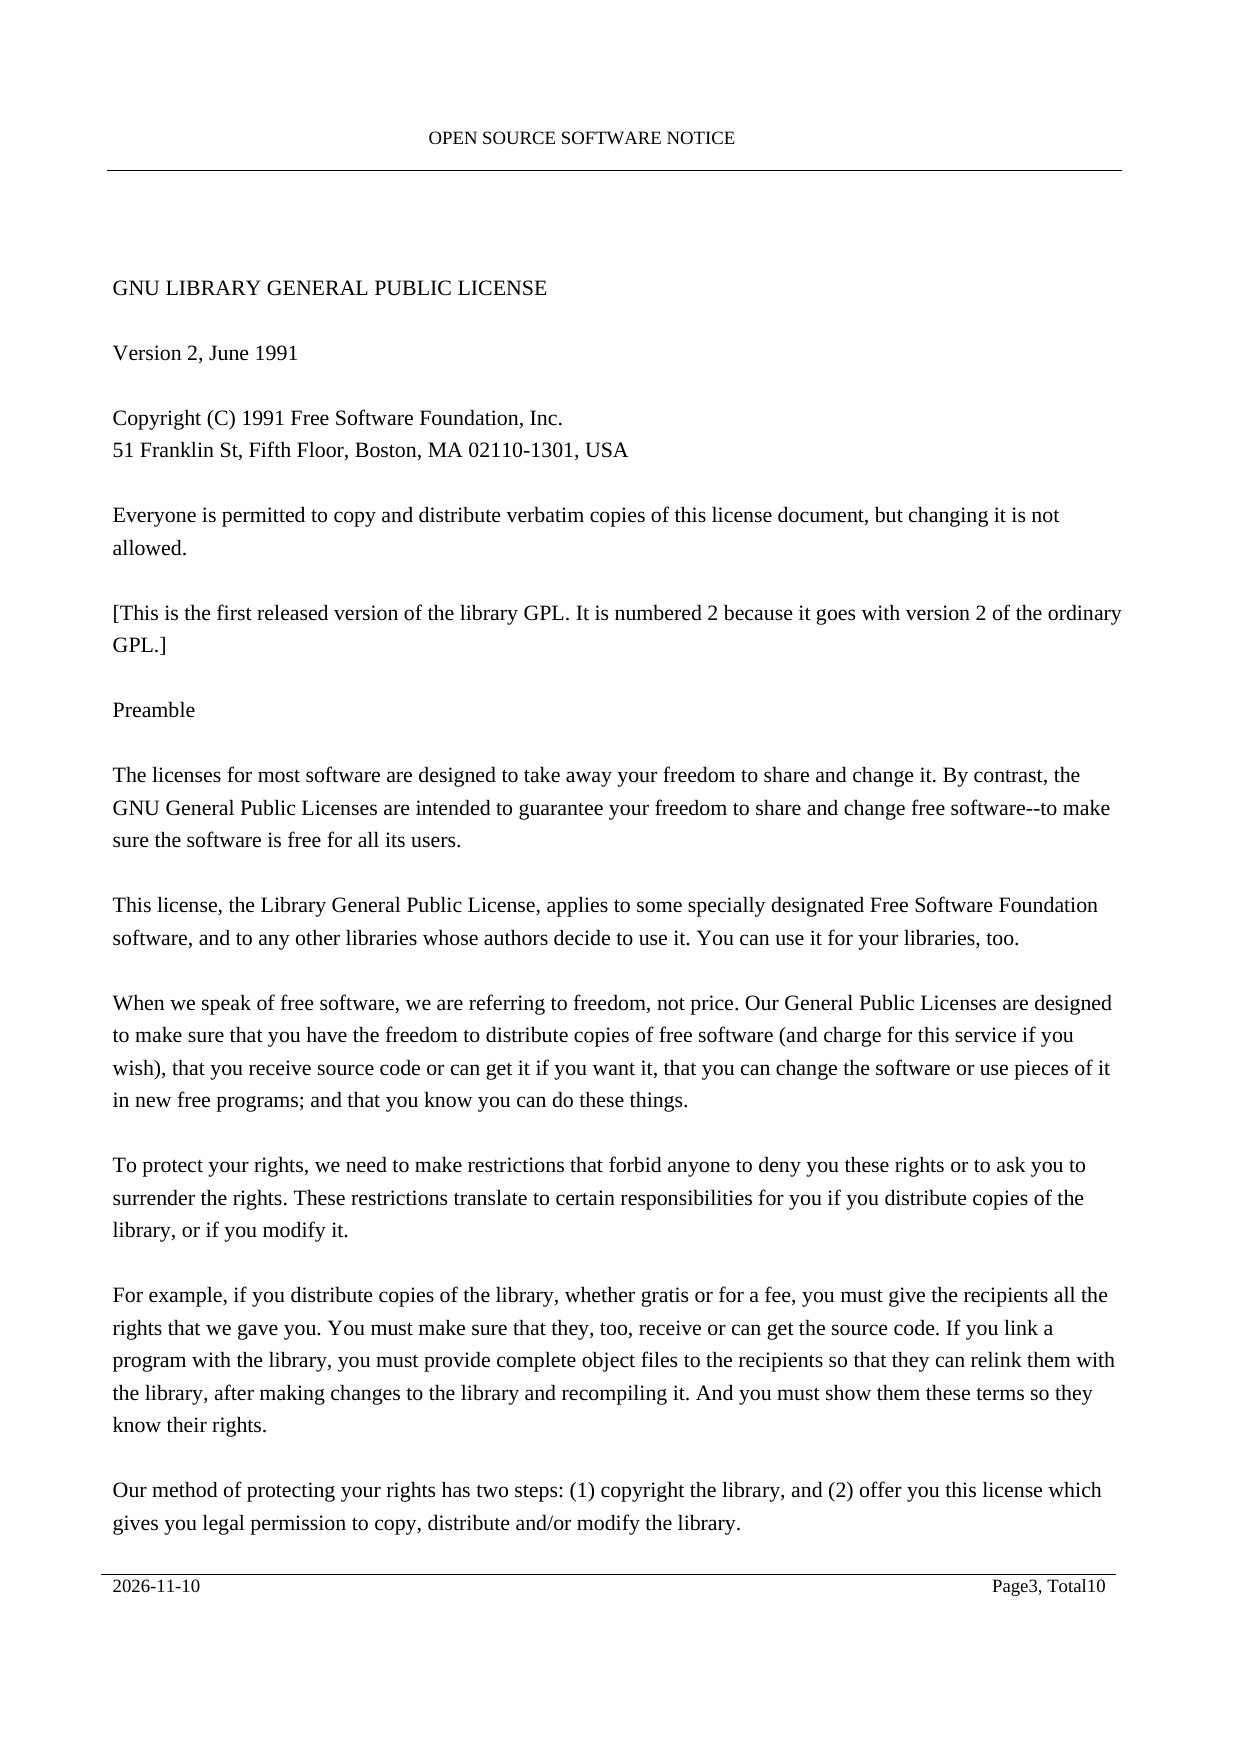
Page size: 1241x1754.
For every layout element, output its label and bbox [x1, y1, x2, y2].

text [112, 206, 1128, 1539]
